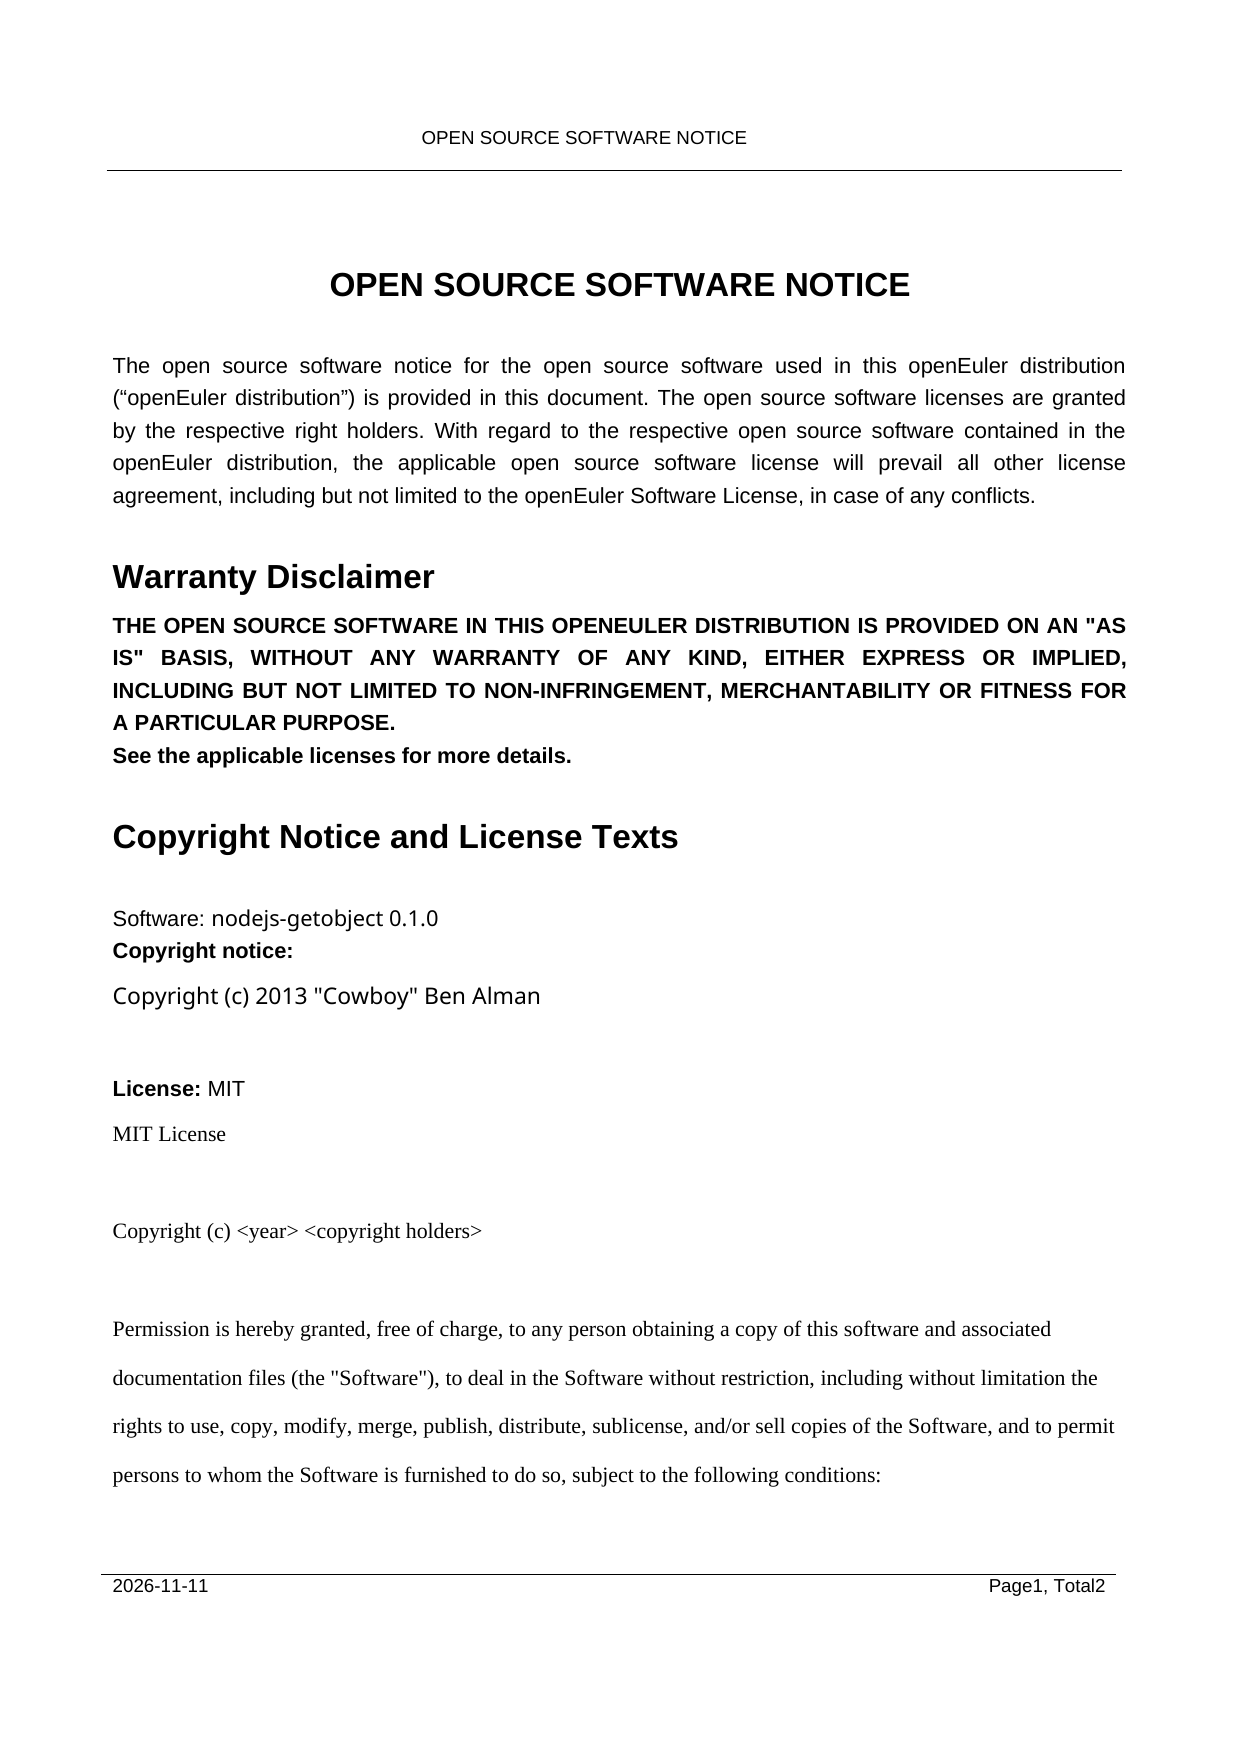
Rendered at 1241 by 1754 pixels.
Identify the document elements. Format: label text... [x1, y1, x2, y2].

text Copyright Notice and License Texts [112, 804, 1128, 869]
text License: MIT [112, 1072, 1128, 1105]
text OPEN SOURCE SOFTWARE NOTICE [112, 251, 1128, 316]
text Software: nodejs-getobject 0.1.0 [112, 901, 1128, 934]
text Copyright (c) 2013 "Cowboy" Ben Alman [112, 979, 1128, 1012]
text THE OPEN SOURCE SOFTWARE IN THIS OPENEULER DISTRIBUTION IS PROVIDED ON AN "AS IS" BASIS, WITHOUT ANY WARRANTY OF ANY KIND, EITHER EXPRESS OR IMPLIED, INCLUDING BUT NOT LIMITED TO NON-INFRINGEMENT, MERCHANTABILITY OR FITNESS FOR A PARTICULAR PURPOSE. See the applicable licenses for more details. [112, 609, 1128, 771]
text Warranty Disclaimer [112, 544, 1128, 609]
text The open source software notice for the open source software used in this openEuler distribution (“openEuler distribution”) is provided in this document. The open source software licenses are granted by the respective right holders. With regard to the respective open source software contained in the openEuler distribution, the applicable open source software license will prevail all other license agreement, including but not limited to the openEuler Software License, in case of any conflicts. [112, 349, 1128, 511]
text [112, 1117, 1128, 1491]
text Copyright notice: [112, 934, 1128, 966]
